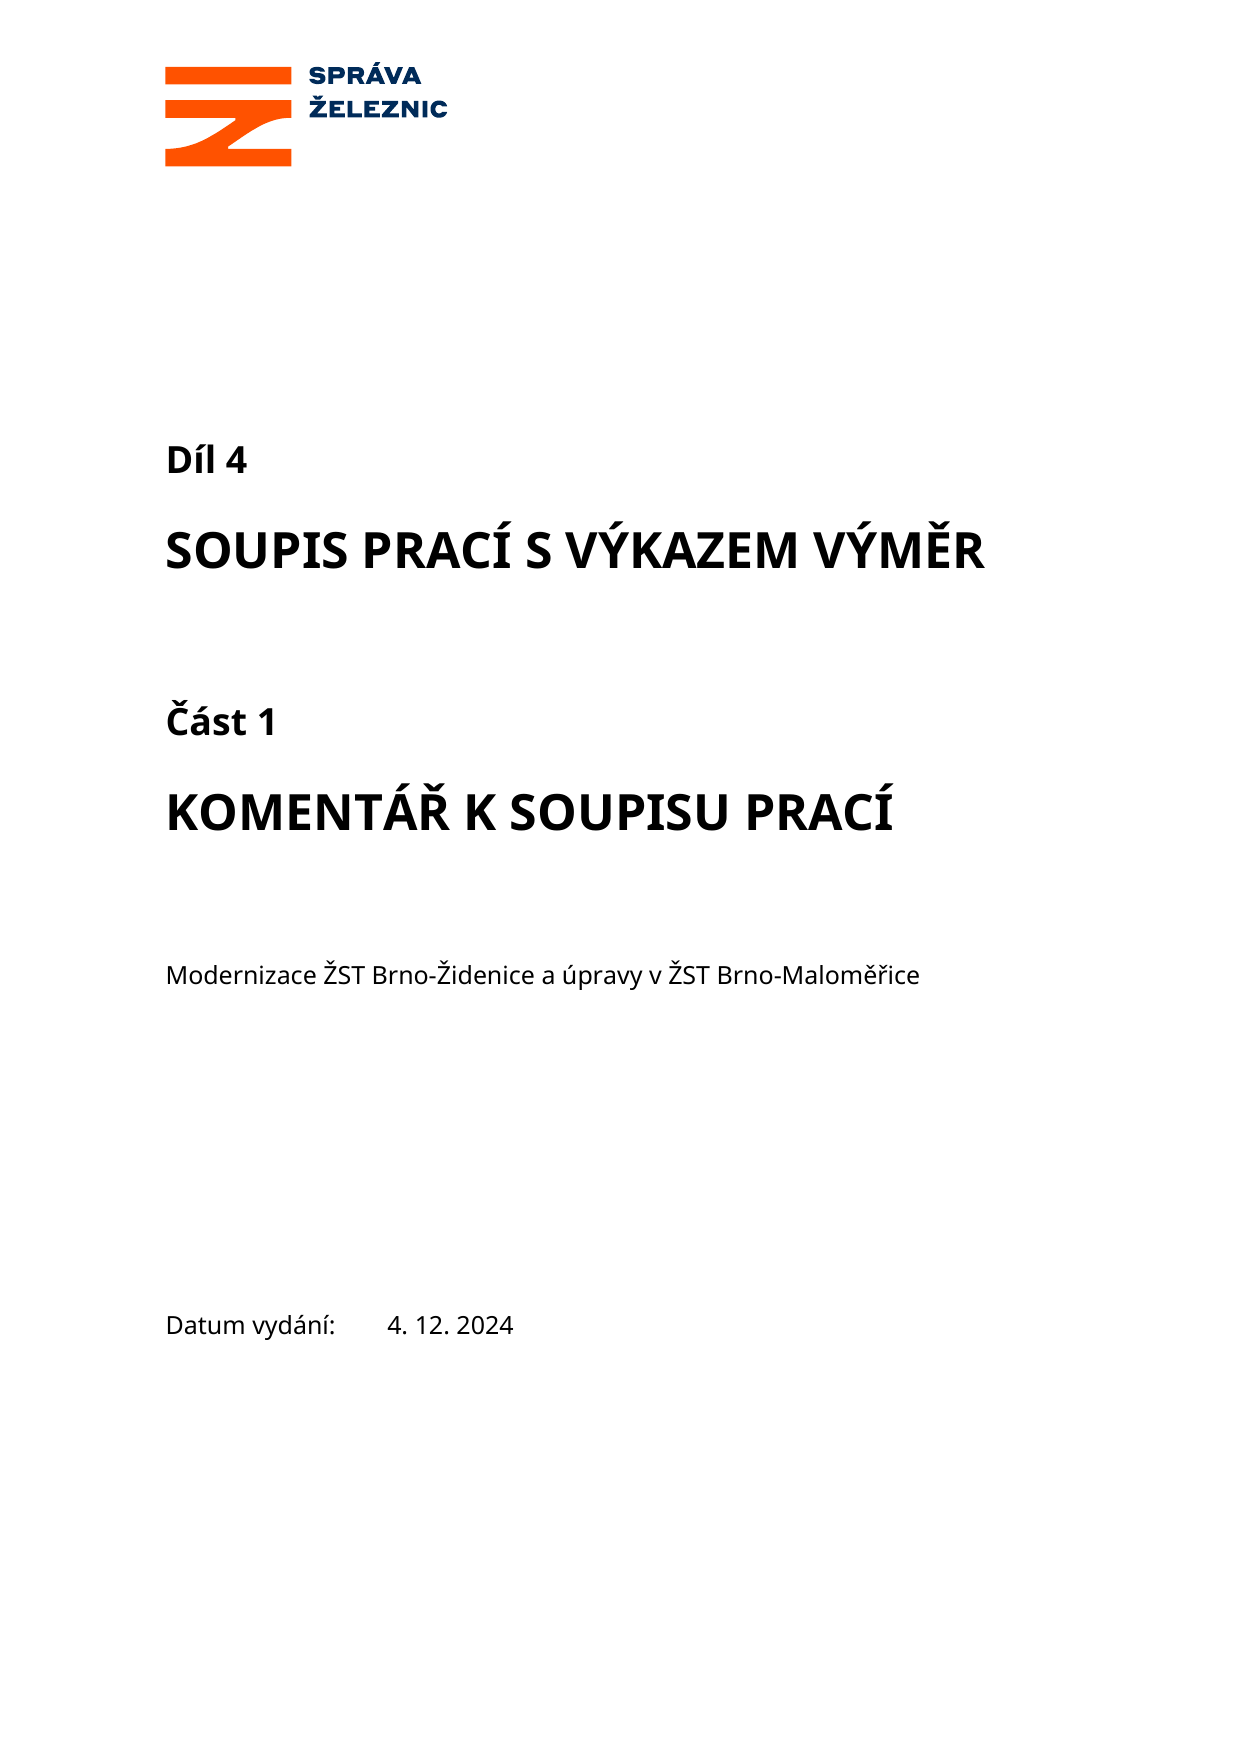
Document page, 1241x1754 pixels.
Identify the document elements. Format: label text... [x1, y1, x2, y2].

text Datum vydání: 4. 12. 2024 [165, 1307, 1075, 1341]
text Díl 4 [165, 433, 1075, 484]
text SOUPIS PRACÍ S VÝKAZEM VÝMĚR [165, 514, 1075, 583]
text KOMENTÁŘ K SOUPISU PRACÍ [165, 777, 1075, 845]
text Část 1 [165, 696, 1075, 747]
